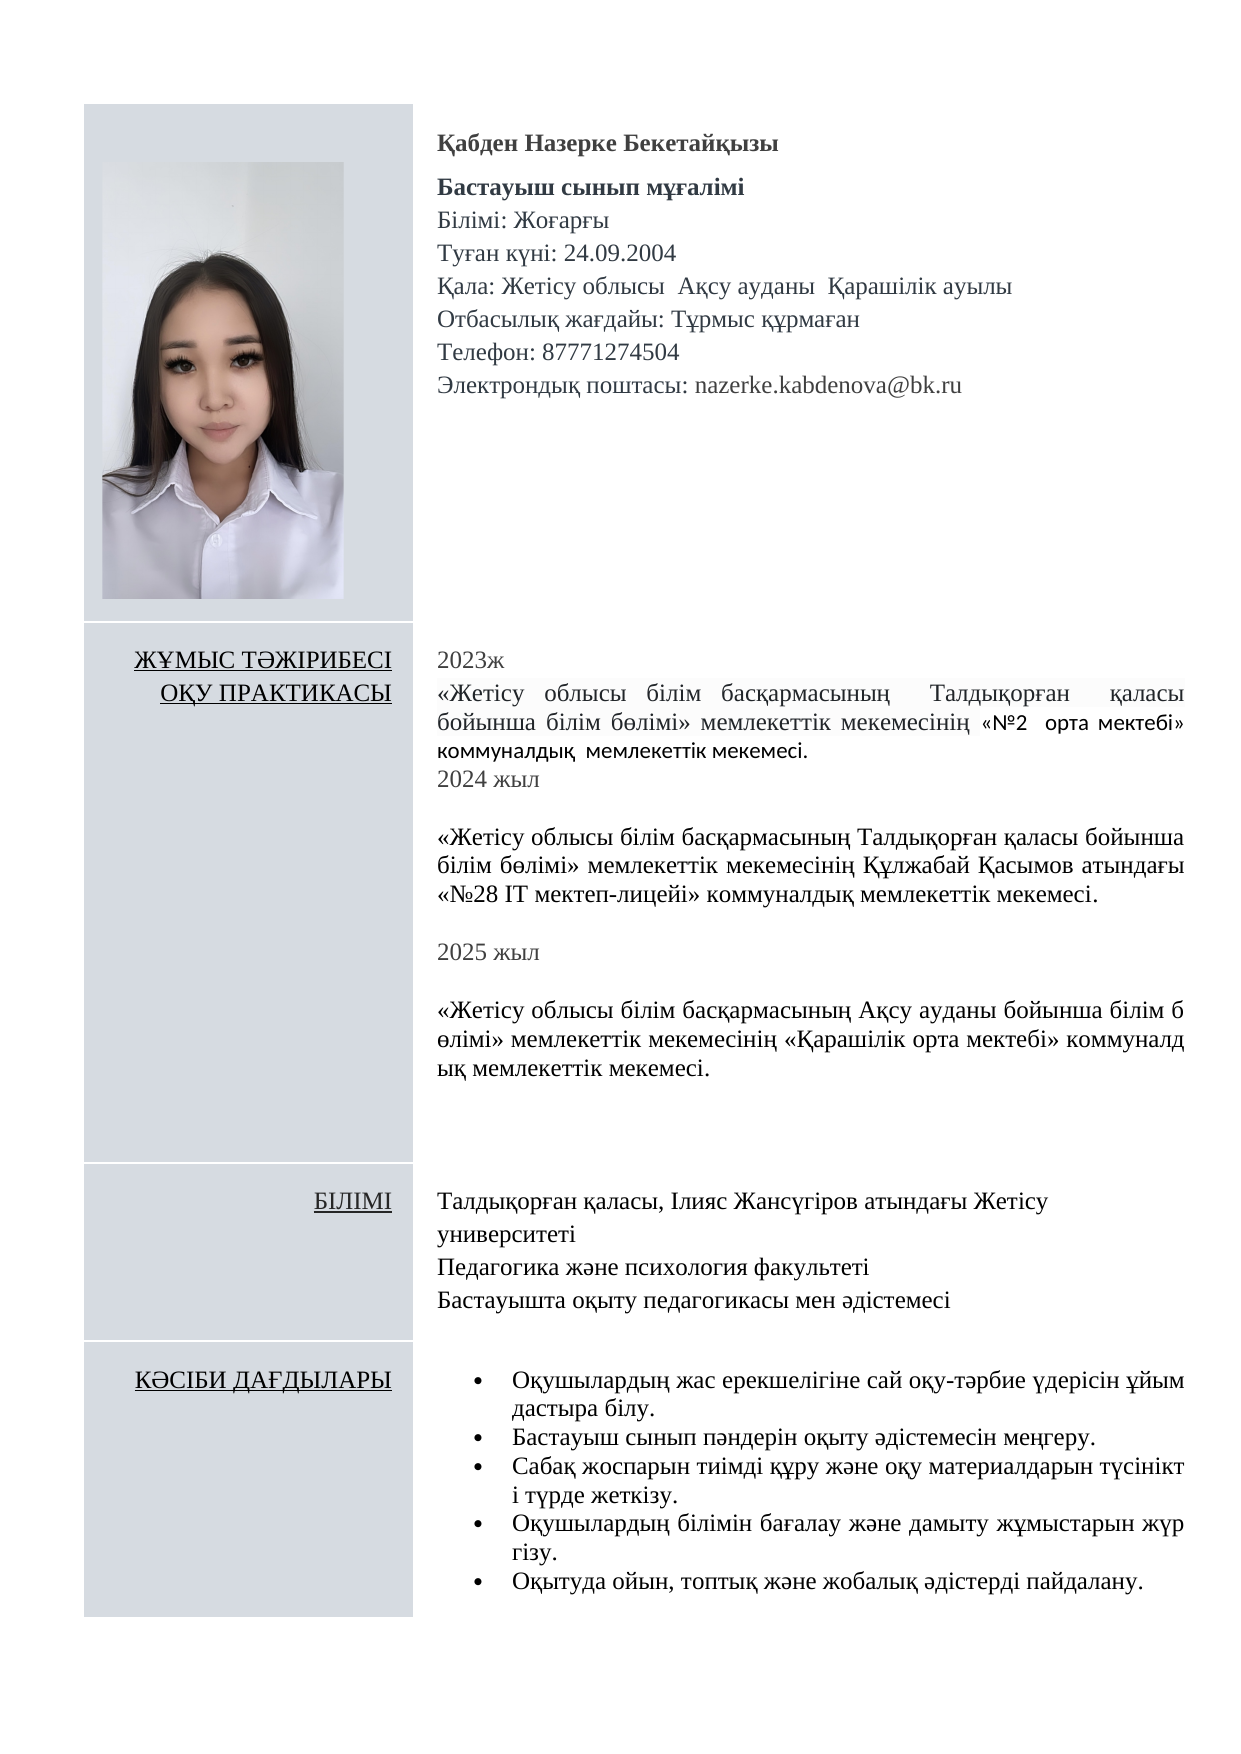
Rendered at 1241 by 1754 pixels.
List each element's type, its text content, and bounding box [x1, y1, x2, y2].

picture [102, 162, 344, 599]
table_cell КӘСІБИ ДАҒДЫЛАРЫ [84, 1342, 413, 1617]
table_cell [415, 1342, 1206, 1617]
table_header Қабден Назерке Бекетайқызы Бастауыш сынып мұғалімі Білімі: Жоғарғы Туған күні: 24.09.2004 Қала: Жетісу облысы Ақсу ауданы Қарашілік ауылы Отбасылық жағдайы: Тұрмыс құрмаған Телефон: 87771274504 Электрондық поштасы: nazerke.kabdenova@bk.ru [415, 106, 1206, 621]
table_cell ЖҰМЫС ТӘЖІРИБЕСІ ОҚУ ПРАКТИКАСЫ [84, 623, 413, 1162]
table_cell БІЛІМІ [84, 1164, 413, 1340]
table_cell Талдықорған қаласы, Ілияс Жансүгіров атындағы Жетісу университеті Педагогика және психология факультеті Бастауышта оқыту педагогикасы мен әдістемесі [415, 1164, 1206, 1340]
table_cell 2023ж «Жетісу облысы білім басқармасының Талдықорған қаласы бойынша білім бөлімі» мемлекеттік мекемесінің «№2 орта мектебі» коммуналдық мемлекеттік мекемесі. 2024 жыл «Жетісу облысы білім басқармасының Талдықорған қаласы бойынша білім бөлімі» мемлекеттік мекемесінің Құлжабай Қасымов атындағы «№28 IT мектеп-лицейі» коммуналдық мемлекеттік мекемесі. 2025 жыл «Жетісу облысы білім басқармасының Ақсу ауданы бойынша білім бөлімі» мемлекеттік мекемесінің «Қарашілік орта мектебі» коммуналдық мемлекеттік мекемесі. [415, 623, 1206, 1162]
table_header [84, 104, 413, 621]
